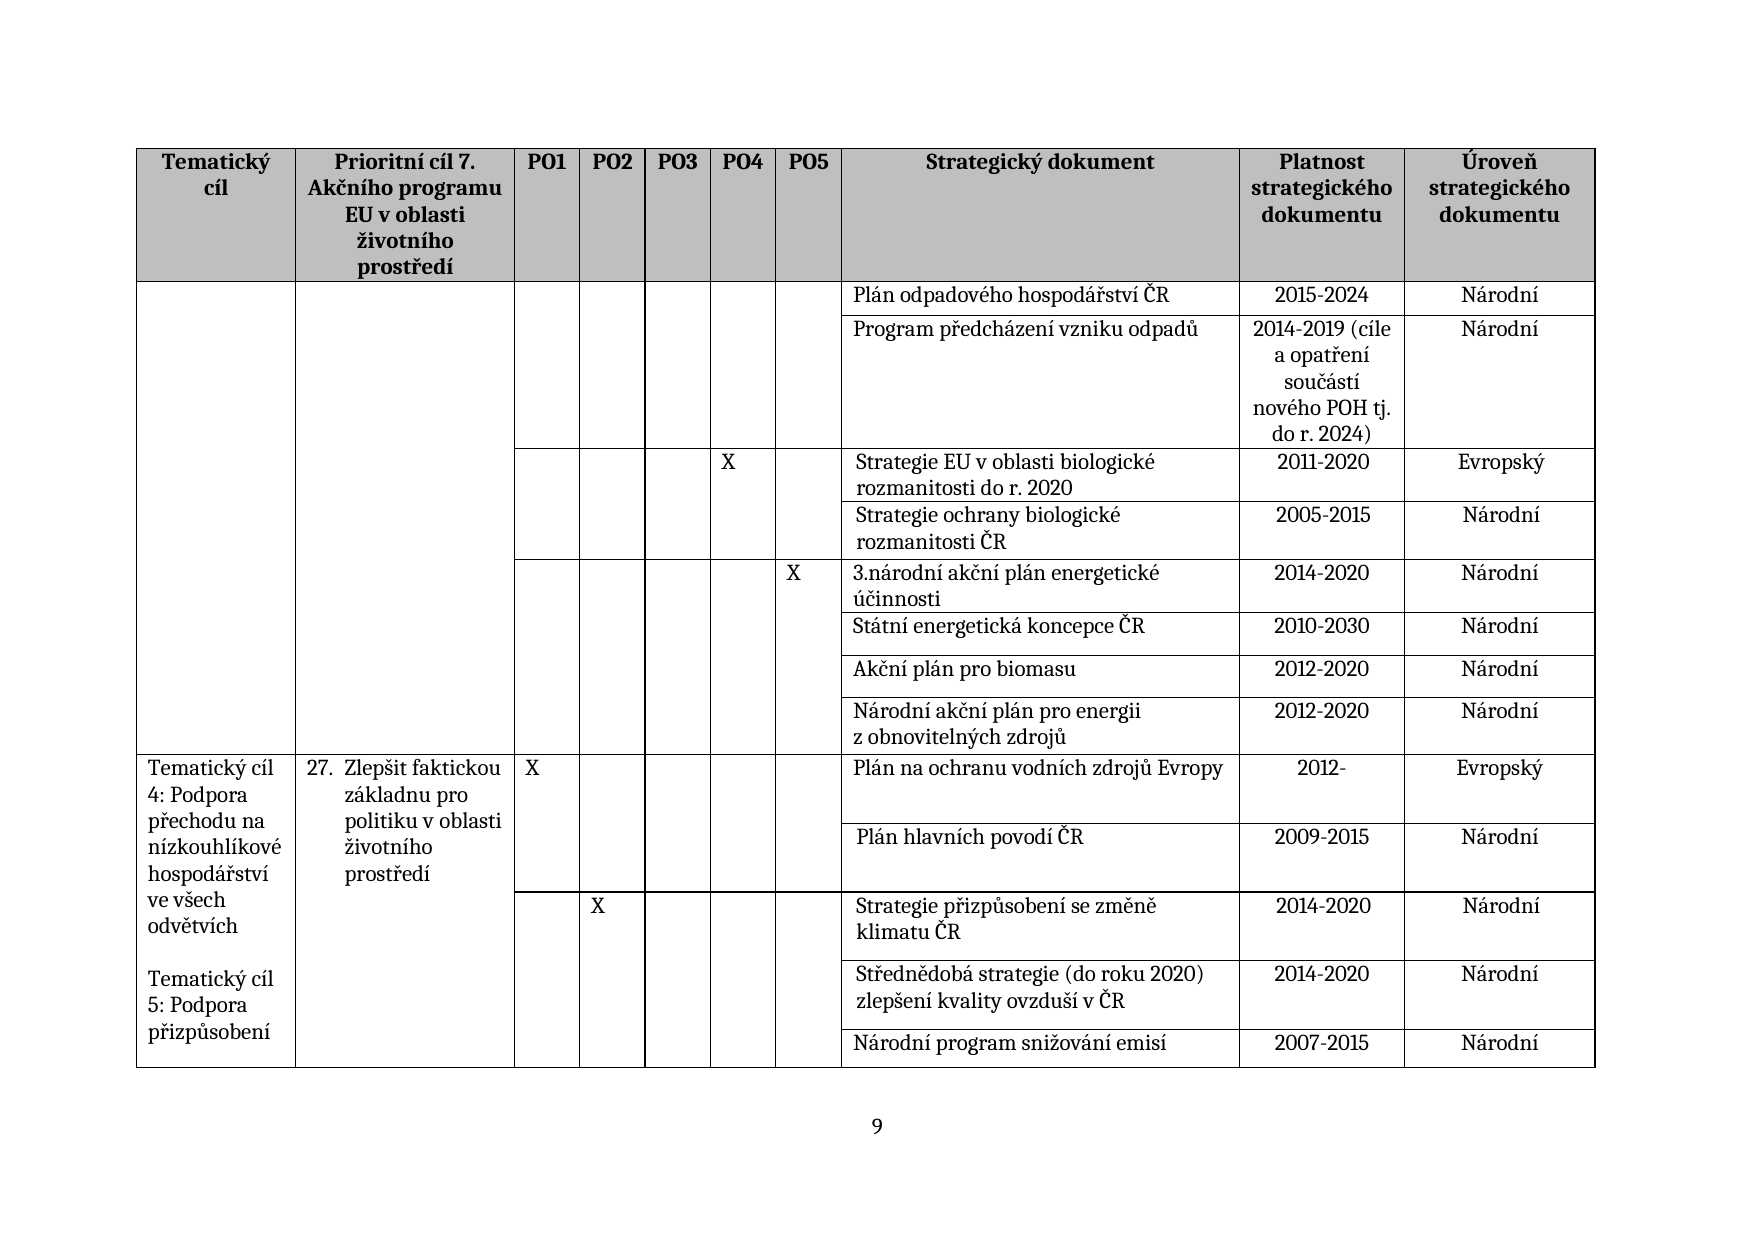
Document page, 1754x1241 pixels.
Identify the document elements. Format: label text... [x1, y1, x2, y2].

table_cell X [776, 560, 841, 754]
table_header PO5 [776, 149, 841, 281]
table_header PO1 [515, 149, 579, 281]
table_cell 2014-2020 [1240, 961, 1404, 1029]
table_cell Národní [1405, 613, 1594, 655]
table_cell 2014-2020 [1240, 560, 1404, 612]
table_cell X [580, 893, 644, 1067]
table_cell Národní [1405, 502, 1594, 558]
table_cell 2014-2020 [1240, 893, 1404, 960]
table_cell Národní [1405, 824, 1594, 891]
table_header Strategický dokument [842, 149, 1239, 281]
table_cell Střednědobá strategie (do roku 2020) zlepšení kvality ovzduší v ČR [842, 961, 1239, 1029]
table_header PO3 [646, 149, 710, 281]
table_cell 2014-2019 (cíle a opatření součástí nového POH tj. do r. 2024) [1240, 316, 1404, 447]
table_cell Plán odpadového hospodářství ČR [842, 282, 1239, 315]
table_cell Národní program snižování emisí [842, 1030, 1239, 1067]
table_cell [711, 893, 775, 1067]
table_cell 2012-2020 [1240, 698, 1404, 754]
table_cell 2009-2015 [1240, 824, 1404, 891]
table_cell Národní [1405, 961, 1594, 1029]
table_cell Plán hlavních povodí ČR [842, 824, 1239, 891]
table_cell Strategie EU v oblasti biologické rozmanitosti do r. 2020 [842, 449, 1239, 501]
table_cell Program předcházení vzniku odpadů [842, 316, 1239, 447]
table_header Prioritní cíl 7. Akčního programu EU v oblasti životního prostředí [296, 149, 514, 281]
table_cell [646, 755, 710, 891]
table_cell Tematický cíl 4: Podpora přechodu na nízkouhlíkové hospodářství ve všech odvětvích Tematický cíl 5: Podpora přizpůsobení se změně klimatu, předcházení rizikům a řízení rizik Tematický cíl 6: Ochrana životního prostředí a podpora účinného využívání zdrojů [137, 755, 295, 1067]
table_cell Národní [1405, 560, 1594, 612]
table_header Platnost strategického dokumentu [1240, 149, 1404, 281]
table_cell 3.národní akční plán energetické účinnosti [842, 560, 1239, 612]
table_header PO2 [580, 149, 644, 281]
table_cell [580, 560, 644, 754]
table_cell 2010-2030 [1240, 613, 1404, 655]
table_cell [646, 560, 710, 754]
table_cell Evropský [1405, 755, 1594, 823]
table_cell X [515, 755, 579, 891]
table_header Tematický cíl [137, 149, 295, 281]
table_cell 2012-2020 [1240, 656, 1404, 697]
table_cell [711, 755, 775, 891]
table_cell 2015-2024 [1240, 282, 1404, 315]
table_header PO4 [711, 149, 775, 281]
table_cell 2011-2020 [1240, 449, 1404, 501]
table_cell [580, 449, 644, 558]
table_cell Státní energetická koncepce ČR [842, 613, 1239, 655]
table_cell 2005-2015 [1240, 502, 1404, 558]
table_cell [776, 755, 841, 891]
table_cell Národní akční plán pro energii z obnovitelných zdrojů [842, 698, 1239, 754]
table_cell [776, 449, 841, 558]
table_cell Národní [1405, 656, 1594, 697]
table_cell Národní [1405, 893, 1594, 960]
table_cell Národní [1405, 282, 1594, 315]
table_cell 2007-2015 [1240, 1030, 1404, 1067]
table_cell Zlepšit faktickou základnu pro politiku v oblasti životního prostředí [296, 755, 514, 1067]
table_cell 2012- [1240, 755, 1404, 823]
table_cell Akční plán pro biomasu [842, 656, 1239, 697]
table_cell [580, 755, 644, 891]
table_cell Evropský [1405, 449, 1594, 501]
table_cell [646, 449, 710, 558]
table_cell [646, 893, 710, 1067]
table_cell Strategie přizpůsobení se změně klimatu ČR [842, 893, 1239, 960]
table_cell Národní [1405, 698, 1594, 754]
table_cell [515, 893, 579, 1067]
table_cell [776, 893, 841, 1067]
table_cell [711, 560, 775, 754]
table_cell [515, 449, 579, 558]
table_cell Národní [1405, 316, 1594, 447]
table_header Úroveň strategického dokumentu [1405, 149, 1594, 281]
table_cell Strategie ochrany biologické rozmanitosti ČR [842, 502, 1239, 558]
table_cell Národní [1405, 1030, 1594, 1067]
table_cell X [711, 449, 775, 558]
table_cell Plán na ochranu vodních zdrojů Evropy [842, 755, 1239, 823]
table_cell [515, 560, 579, 754]
